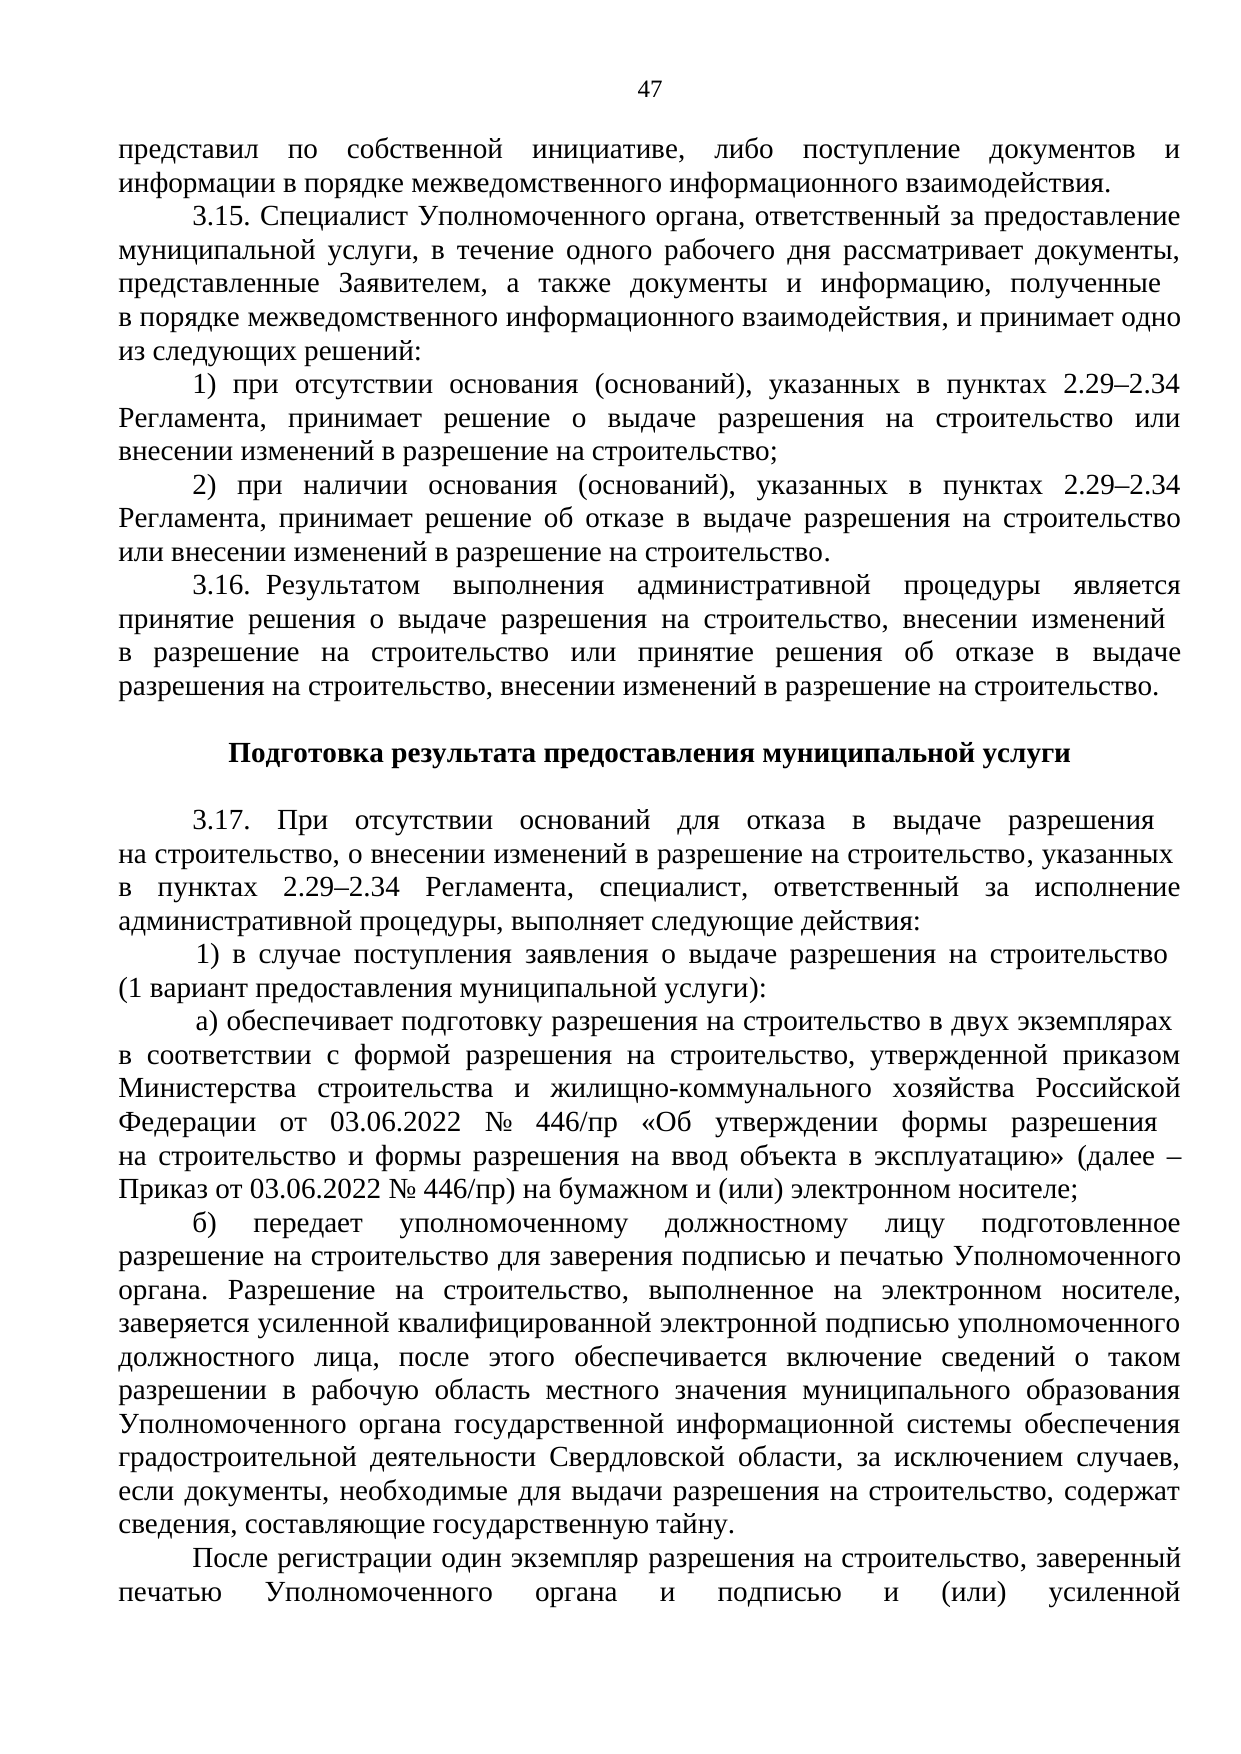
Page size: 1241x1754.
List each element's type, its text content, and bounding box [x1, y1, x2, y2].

list 1) в случае поступления заявления о выдаче разрешения на строительство (1 вариант предоставления муниципальной услуги): [118, 936, 1181, 1003]
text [118, 131, 1181, 198]
text 3.15. Специалист Уполномоченного органа, ответственный за предоставление муниципальной услуги, в течение одного рабочего дня рассматривает документы, представленные Заявителем, а также документы и информацию, полученные в порядке межведомственного информационного взаимодействия, и принимает одно из следующих решений: [118, 198, 1181, 366]
list а) обеспечивает подготовку разрешения на строительство в двух экземплярах в соответствии с формой разрешения на строительство, утвержденной приказом Министерства строительства и жилищно-коммунального хозяйства Российской Федерации от 03.06.2022 № 446/пр «Об утверждении формы разрешения на строительство и формы разрешения на ввод объекта в эксплуатацию» (далее – Приказ от 03.06.2022 № 446/пр) на бумажном и (или) электронном носителе; [118, 1003, 1181, 1205]
text Подготовка результата предоставления муниципальной услуги [118, 735, 1181, 769]
text 3.17. При отсутствии оснований для отказа в выдаче разрешения на строительство, о внесении изменений в разрешение на строительство, указанных в пунктах 2.29–2.34 Регламента, специалист, ответственный за исполнение административной процедуры, выполняет следующие действия: [118, 802, 1181, 936]
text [118, 1540, 1181, 1607]
text 2) при наличии основания (оснований), указанных в пунктах 2.29–2.34 Регламента, принимает решение об отказе в выдаче разрешения на строительство или внесении изменений в разрешение на строительство. [118, 467, 1181, 567]
text б) передает уполномоченному должностному лицу подготовленное разрешение на строительство для заверения подписью и печатью Уполномоченного органа. Разрешение на строительство, выполненное на электронном носителе, заверяется усиленной квалифицированной электронной подписью уполномоченного должностного лица, после этого обеспечивается включение сведений о таком разрешении в рабочую область местного значения муниципального образования Уполномоченного органа государственной информационной системы обеспечения градостроительной деятельности Свердловской области, за исключением случаев, если документы, необходимые для выдачи разрешения на строительство, содержат сведения, составляющие государственную тайну. [118, 1205, 1181, 1540]
text 1) при отсутствии основания (оснований), указанных в пунктах 2.29–2.34 Регламента, принимает решение о выдаче разрешения на строительство или внесении изменений в разрешение на строительство; [118, 366, 1181, 467]
text 3.16. Результатом выполнения административной процедуры является принятие решения о выдаче разрешения на строительство, внесении изменений в разрешение на строительство или принятие решения об отказе в выдаче разрешения на строительство, внесении изменений в разрешение на строительство. [118, 567, 1181, 702]
